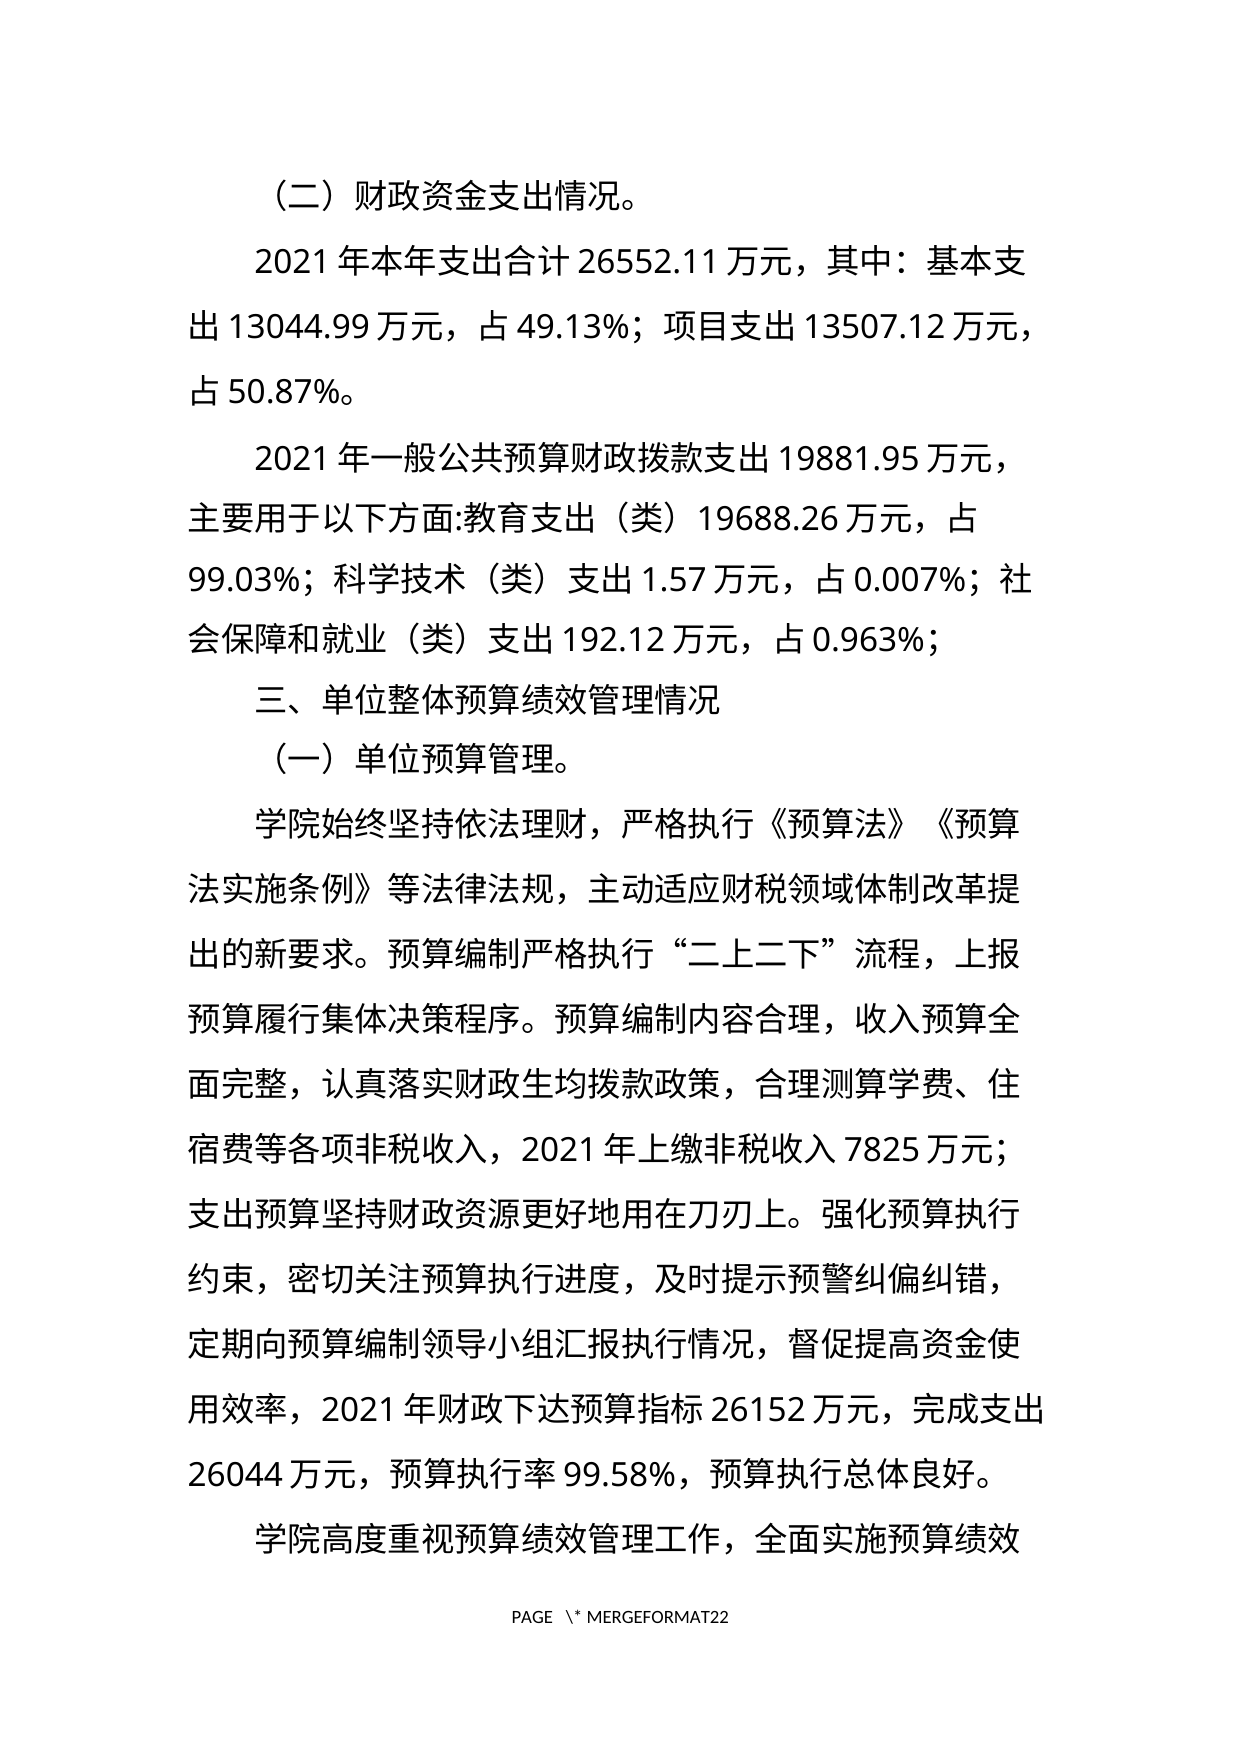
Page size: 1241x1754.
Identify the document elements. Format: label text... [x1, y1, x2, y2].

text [187, 1504, 1053, 1569]
text 2021年本年支出合计26552.11万元，其中：基本支出13044.99万元，占49.13%；项目支出13507.12万元，占50.87%。 [187, 227, 1053, 422]
text 2021年一般公共预算财政拨款支出19881.95万元，主要用于以下方面:教育支出（类）19688.26万元，占99.03%；科学技术（类）支出1.57万元，占0.007%；社会保障和就业（类）支出192.12万元，占0.963%； [187, 422, 1053, 664]
text （一）单位预算管理。 [187, 724, 1053, 789]
text 学院始终坚持依法理财，严格执行《预算法》《预算法实施条例》等法律法规，主动适应财税领域体制改革提出的新要求。预算编制严格执行“二上二下”流程，上报预算履行集体决策程序。预算编制内容合理，收入预算全面完整，认真落实财政生均拨款政策，合理测算学费、住宿费等各项非税收入，2021年上缴非税收入7825万元；支出预算坚持财政资源更好地用在刀刃上。强化预算执行约束，密切关注预算执行进度，及时提示预警纠偏纠错，定期向预算编制领导小组汇报执行情况，督促提高资金使用效率，2021年财政下达预算指标26152万元，完成支出26044万元，预算执行率99.58%，预算执行总体良好。 [187, 789, 1053, 1504]
text （二）财政资金支出情况。 [187, 162, 1053, 227]
text 三、单位整体预算绩效管理情况 [187, 664, 1053, 724]
